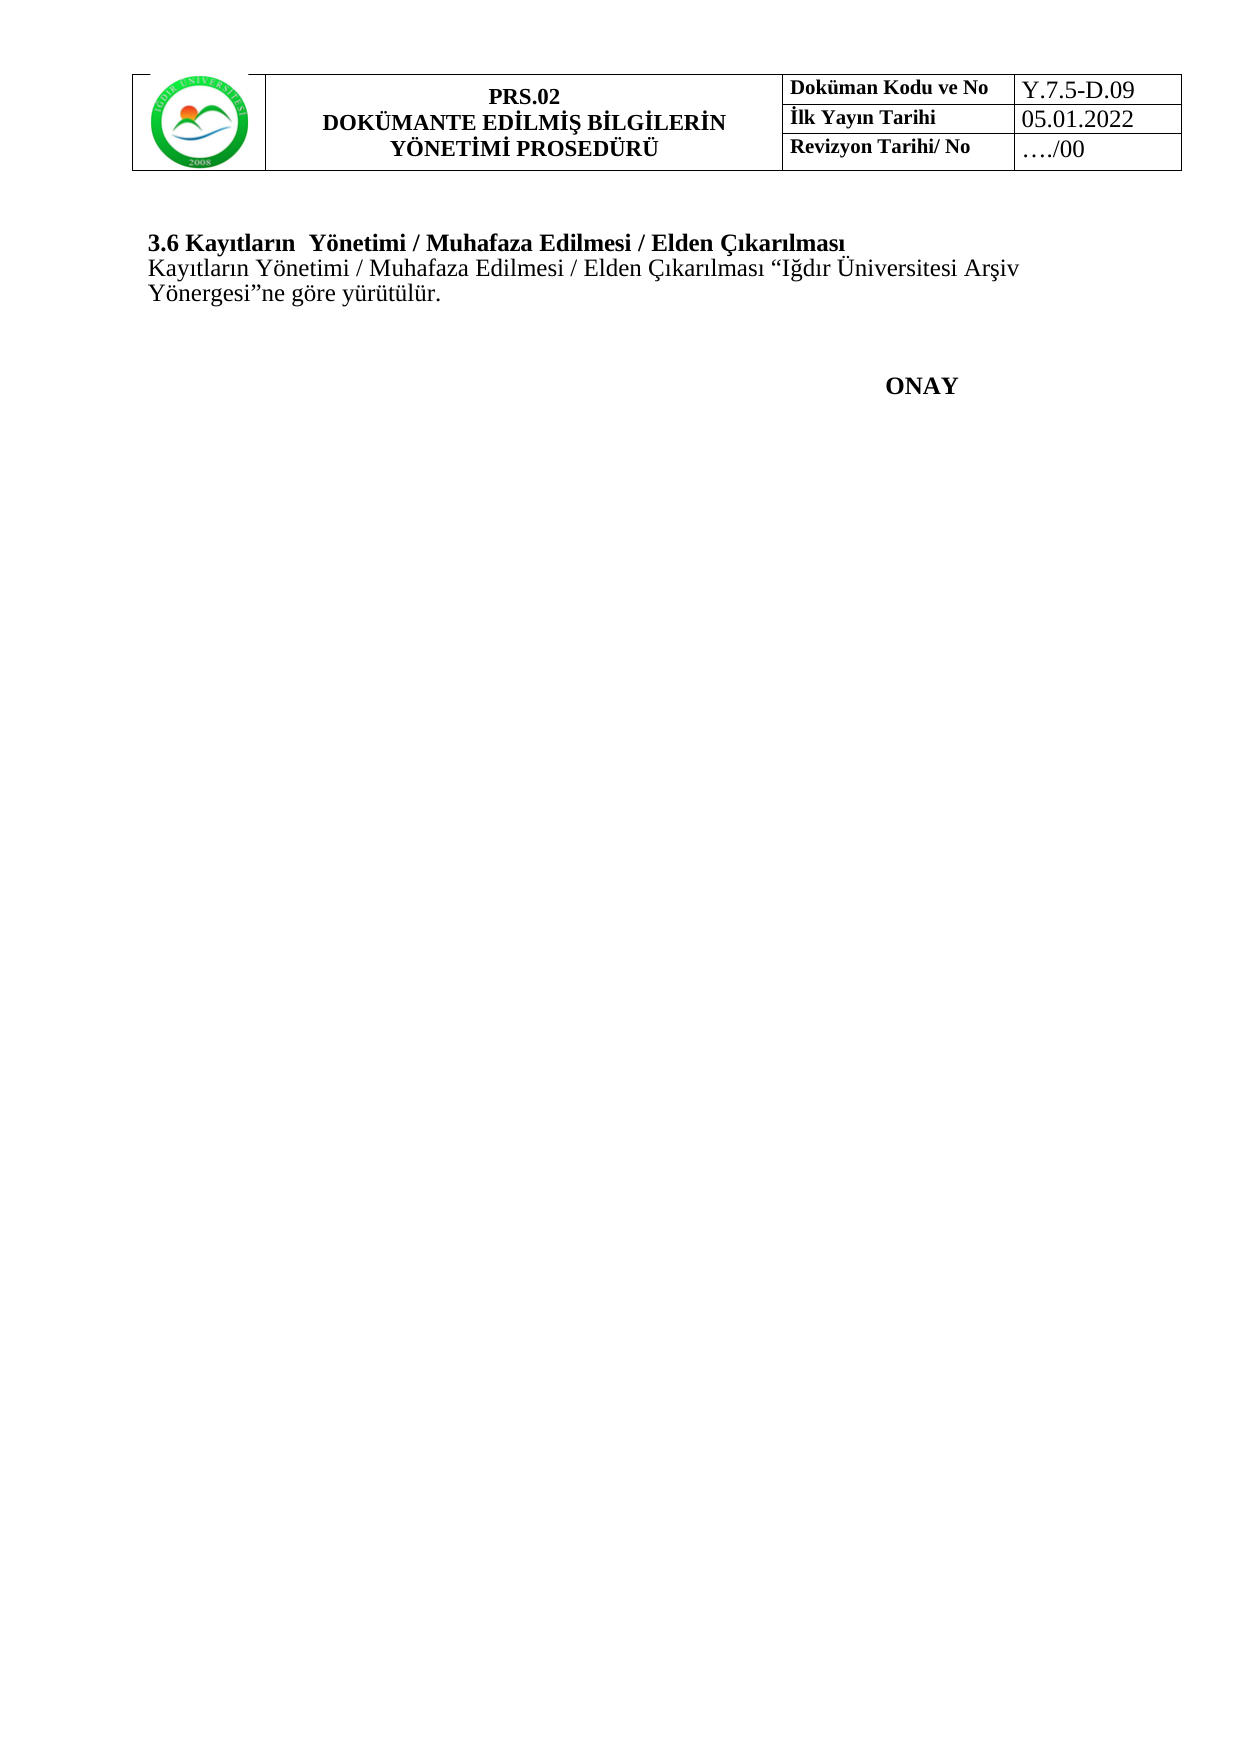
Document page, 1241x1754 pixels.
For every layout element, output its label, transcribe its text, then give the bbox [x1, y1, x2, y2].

text Kayıtların Yönetimi / Muhafaza Edilmesi / Elden Çıkarılması “Iğdır Üniversitesi Arşiv Yönergesi”ne göre yürütülür. [148, 256, 1093, 306]
text ONAY [148, 371, 1093, 399]
picture [150, 74, 249, 170]
subtitle Kayıtların Yönetimi / Muhafaza Edilmesi / Elden Çıkarılması [148, 228, 1093, 256]
